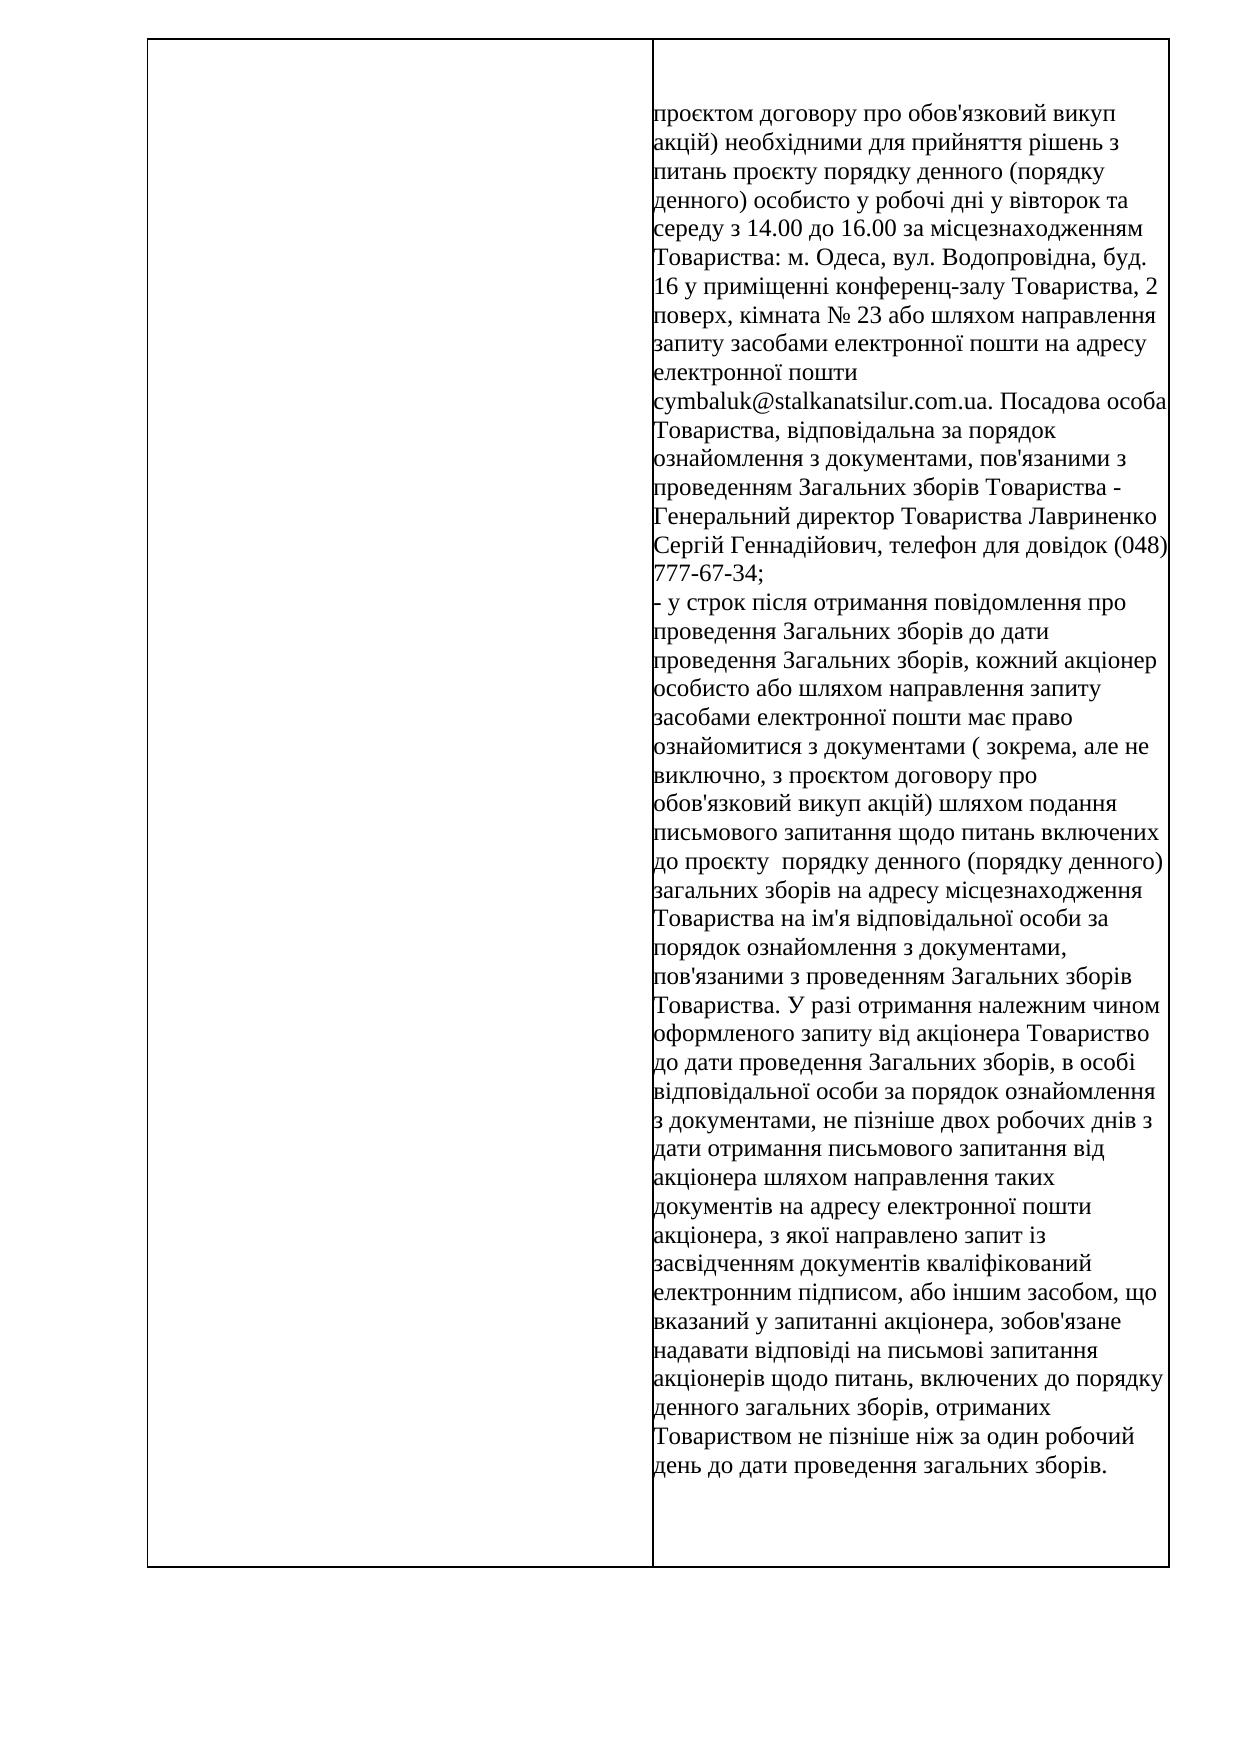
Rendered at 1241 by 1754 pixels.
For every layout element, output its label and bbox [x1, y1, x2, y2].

table_cell [654, 40, 1168, 1566]
table_cell [148, 40, 652, 1566]
